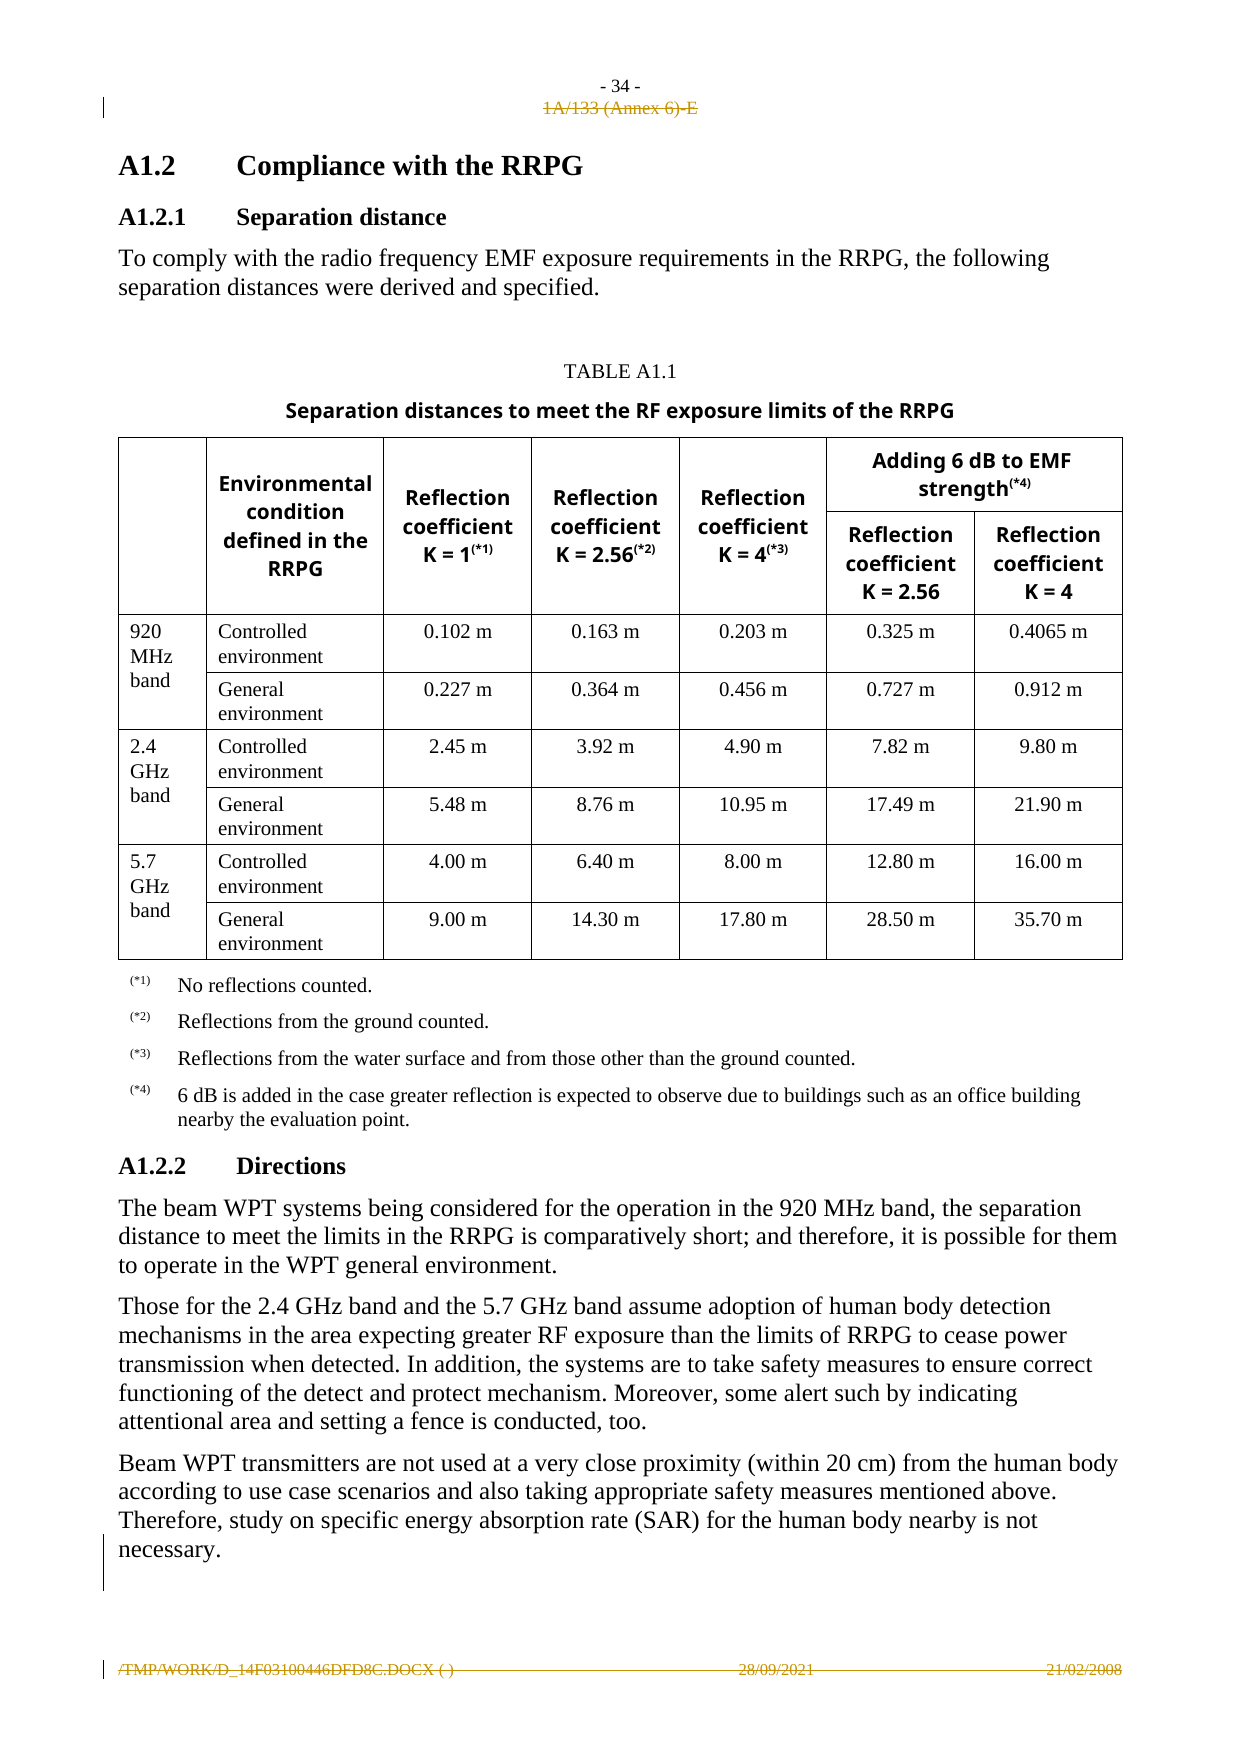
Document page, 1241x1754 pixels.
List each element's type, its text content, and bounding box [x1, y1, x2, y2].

table_header Reflection coefficient K = 2.56(*2) [532, 438, 679, 614]
table_cell 17.49 m [827, 788, 974, 844]
table_cell Reflection coefficient K = 4 [975, 512, 1122, 614]
subtitle A1.2.2 Directions [118, 1151, 1122, 1180]
table_cell 6.40 m [532, 845, 679, 902]
text Those for the 2.4 GHz band and the 5.7 GHz band assume adoption of human body detection mechanisms in the area expecting greater RF exposure than the limits of RRPG to cease power transmission when detected. In addition, the systems are to take safety measures to ensure correct functioning of the detect and protect mechanism. Moreover, some alert such by indicating attentional area and setting a fence is conducted, too. [118, 1291, 1122, 1435]
table_cell Controlled environment [207, 615, 383, 672]
table_cell 35.70 m [975, 903, 1122, 959]
table_cell 0.227 m [384, 673, 531, 729]
table_cell 0.203 m [680, 615, 826, 672]
table_cell 0.325 m [827, 615, 974, 672]
table_cell 2.45 m [384, 730, 531, 787]
table_header Reflection coefficient K = 1(*1) [384, 438, 531, 614]
text Table A1.1 [118, 359, 1122, 383]
table_cell 4.90 m [680, 730, 826, 787]
table_cell 21.90 m [975, 788, 1122, 844]
table_cell Reflection coefficient K = 2.56 [827, 512, 974, 614]
table_cell 16.00 m [975, 845, 1122, 902]
table_cell 0.364 m [532, 673, 679, 729]
table_cell 0.727 m [827, 673, 974, 729]
table_cell 4.00 m [384, 845, 531, 902]
subtitle A1.2.1 Separation distance [118, 202, 1122, 231]
table_cell 7.82 m [827, 730, 974, 787]
table_cell 9.80 m [975, 730, 1122, 787]
table_cell 5.7 GHz band [119, 845, 206, 959]
table_cell General environment [207, 903, 383, 959]
table_cell 0.456 m [680, 673, 826, 729]
table_cell 14.30 m [532, 903, 679, 959]
table_cell General environment [207, 673, 383, 729]
table_cell Controlled environment [207, 845, 383, 902]
table_header Environmental condition defined in the RRPG [207, 438, 383, 614]
table_cell 5.48 m [384, 788, 531, 844]
table_cell 8.00 m [680, 845, 826, 902]
text To comply with the radio frequency EMF exposure requirements in the RRPG, the following separation distances were derived and specified. [118, 243, 1122, 301]
table_cell 17.80 m [680, 903, 826, 959]
table_cell 10.95 m [680, 788, 826, 844]
table_cell 0.163 m [532, 615, 679, 672]
table_header Adding 6 dB to EMF strength(*4) [827, 438, 1122, 511]
table_cell 28.50 m [827, 903, 974, 959]
table_header Reflection coefficient K = 4(*3) [680, 438, 826, 614]
table_cell 0.102 m [384, 615, 531, 672]
table_cell 2.4 GHz band [119, 730, 206, 844]
table_header [119, 438, 206, 614]
table_cell (*1) No reflections counted. (*2) Reflections from the ground counted. (*3) Reflections from the water surface and from those other than the ground counted. (*4) 6 dB is added in the case greater reflection is expected to observe due to buildings such as an office building nearby the evaluation point. [119, 960, 1122, 1131]
subtitle A1.2 Compliance with the RRPG [118, 148, 1122, 181]
table_cell 3.92 m [532, 730, 679, 787]
text Beam WPT transmitters are not used at a very close proximity (within 20 cm) from the human body according to use case scenarios and also taking appropriate safety measures mentioned above. Therefore, study on specific energy absorption rate (SAR) for the human body nearby is not necessary. [118, 1448, 1122, 1563]
table_cell 9.00 m [384, 903, 531, 959]
table_cell 920 MHz band [119, 615, 206, 729]
table_cell 8.76 m [532, 788, 679, 844]
text The beam WPT systems being considered for the operation in the 920 MHz band, the separation distance to meet the limits in the RRPG is comparatively short; and therefore, it is possible for them to operate in the WPT general environment. [118, 1193, 1122, 1279]
table_cell 12.80 m [827, 845, 974, 902]
title Separation distances to meet the RF exposure limits of the RRPG [118, 396, 1122, 424]
table_cell 0.912 m [975, 673, 1122, 729]
table_cell 0.4065 m [975, 615, 1122, 672]
table_cell General environment [207, 788, 383, 844]
table_cell Controlled environment [207, 730, 383, 787]
